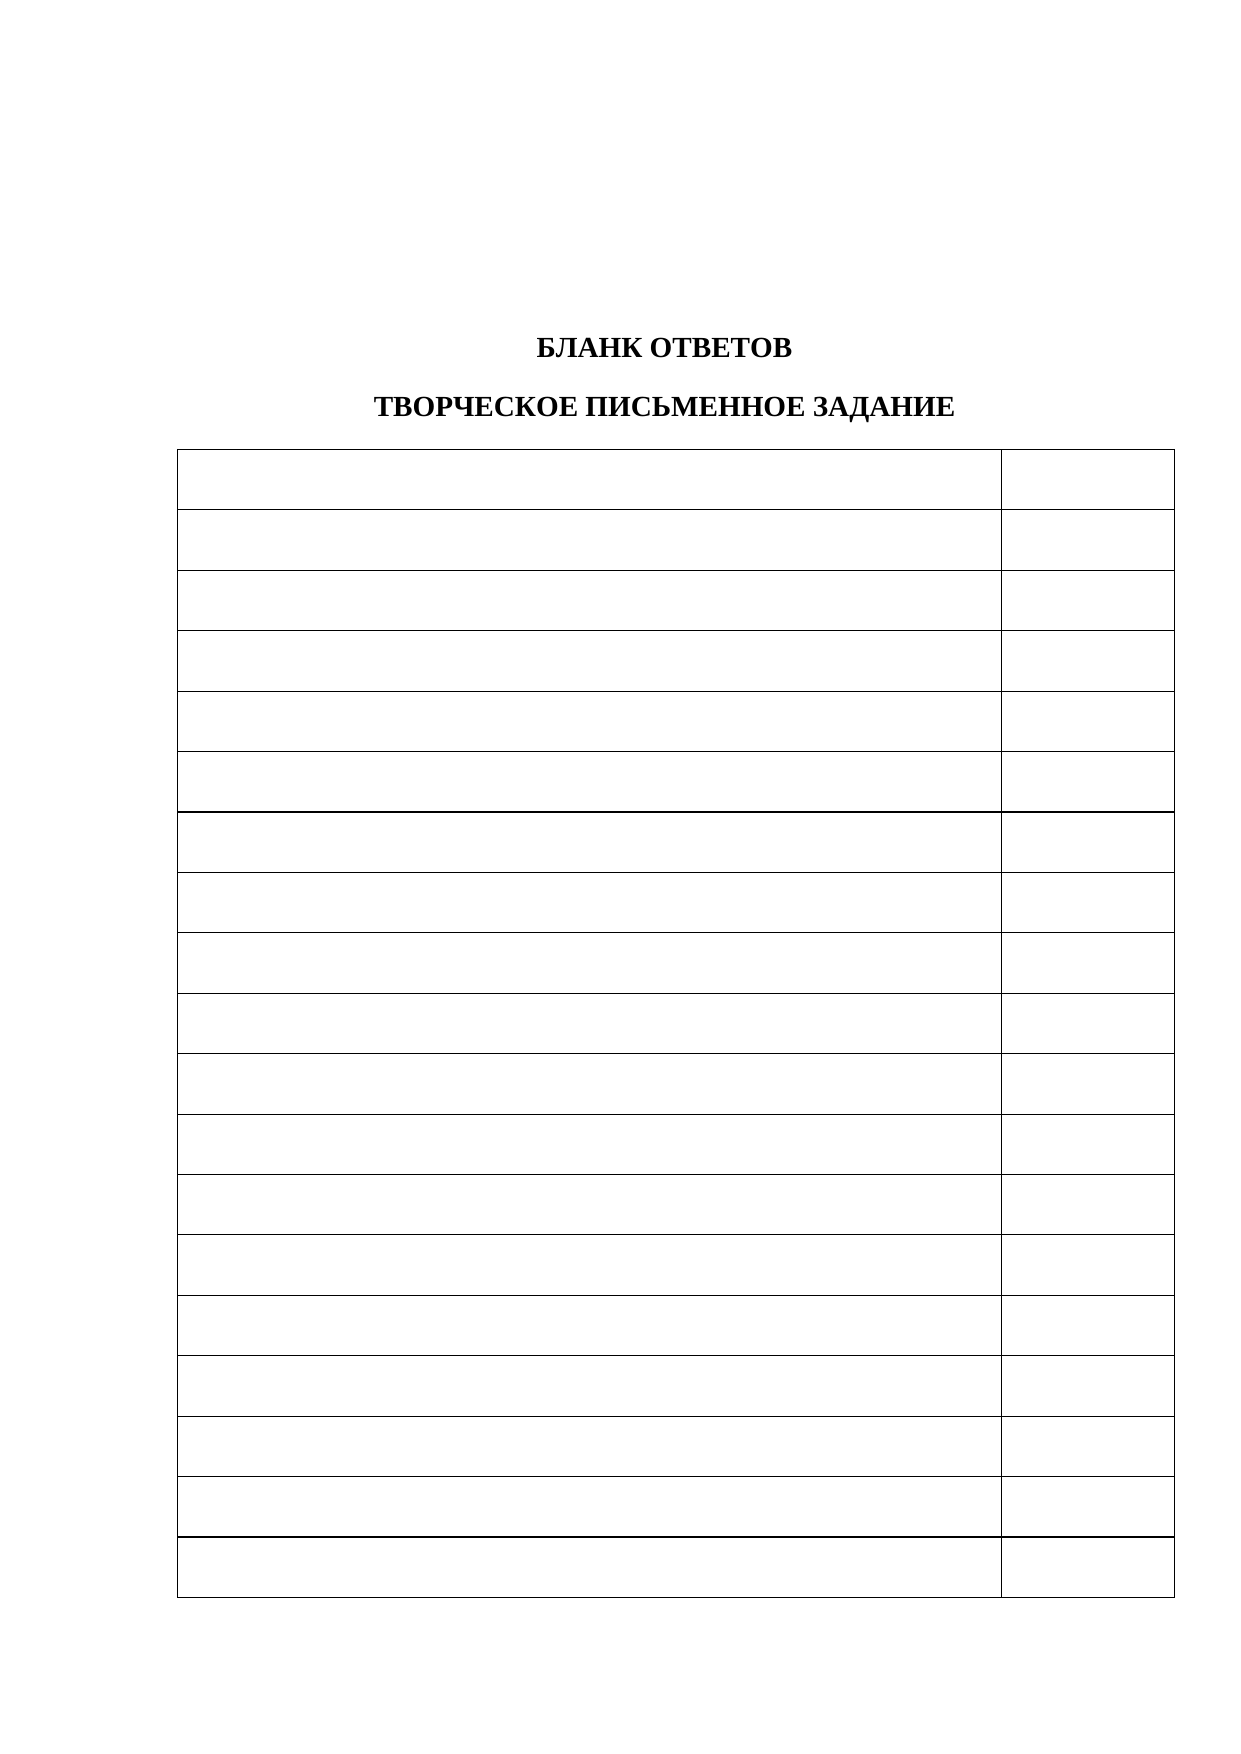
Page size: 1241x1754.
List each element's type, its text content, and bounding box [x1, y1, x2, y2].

table_cell [1002, 631, 1174, 691]
table_cell [178, 510, 1001, 570]
table_cell [1002, 571, 1174, 630]
table_cell [1002, 752, 1174, 811]
table_cell [178, 1054, 1001, 1113]
table_cell [1002, 1115, 1174, 1174]
text ТВОРЧЕСКОЕ ПИСЬМЕННОЕ ЗАДАНИЕ [177, 389, 1152, 423]
table_cell [178, 873, 1001, 932]
table_cell [178, 752, 1001, 811]
table_cell [1002, 813, 1174, 872]
table_cell [178, 1235, 1001, 1295]
table_cell [178, 1296, 1001, 1355]
table_cell [1002, 873, 1174, 932]
table_cell [178, 571, 1001, 630]
table_cell [178, 1175, 1001, 1234]
table_cell [1002, 1296, 1174, 1355]
table_header [178, 450, 1001, 509]
table_cell [1002, 1235, 1174, 1295]
table_cell [1002, 510, 1174, 570]
table_cell [1002, 933, 1174, 993]
table_cell [178, 1356, 1001, 1416]
table_cell [1002, 692, 1174, 751]
table_cell [1002, 1054, 1174, 1113]
table_cell [1002, 994, 1174, 1053]
table_cell [1002, 1417, 1174, 1476]
table_cell [178, 994, 1001, 1053]
table_cell [178, 631, 1001, 691]
table_cell [178, 933, 1001, 993]
table_cell [178, 1115, 1001, 1174]
text БЛАНК ОТВЕТОВ [177, 330, 1152, 364]
table_cell [178, 1417, 1001, 1476]
table_cell [178, 692, 1001, 751]
table_cell [1002, 1356, 1174, 1416]
table_header [1002, 450, 1174, 509]
table_cell [178, 1538, 1001, 1597]
table_cell [1002, 1175, 1174, 1234]
table_cell [178, 1477, 1001, 1536]
table_cell [1002, 1538, 1174, 1597]
table_cell [178, 813, 1001, 872]
table_cell [1002, 1477, 1174, 1536]
